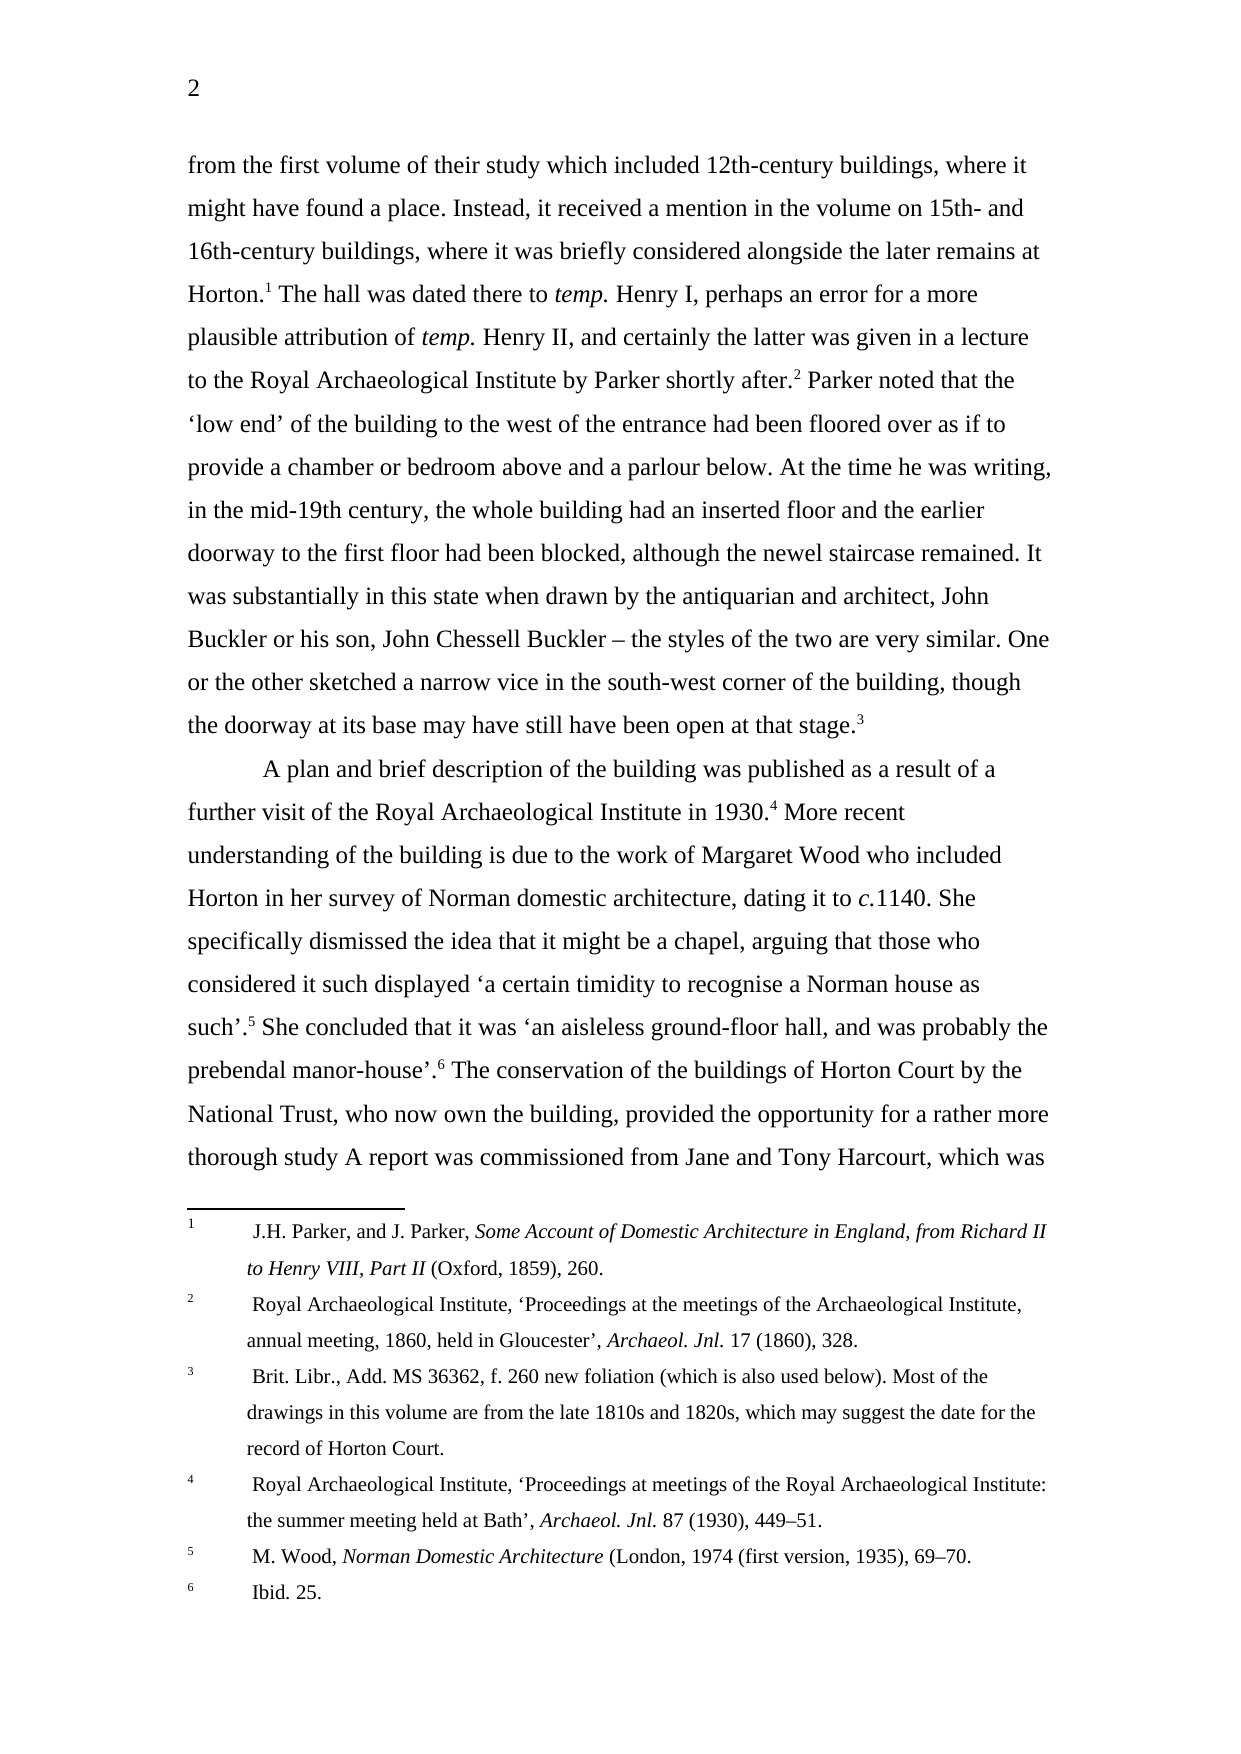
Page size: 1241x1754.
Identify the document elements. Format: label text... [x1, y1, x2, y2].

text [187, 150, 1053, 739]
text A plan and brief description of the building was published as a result of a further visit of the Royal Archaeological Institute in 1930. More recent understanding of the building is due to the work of Margaret Wood who included Horton in her survey of Norman domestic architecture, dating it to c.1140. She specifically dismissed the idea that it might be a chapel, arguing that those who considered it such displayed ‘a certain timidity to recognise a Norman house as such’. She concluded that it was ‘an aisleless ground-floor hall, and was probably the prebendal manor-house’. The conservation of the buildings of Horton Court by the National Trust, who now own the building, provided the opportunity for a rather more thorough study A report was commissioned from Jane and Tony Harcourt, which was the first systematic examination of the fabric of the building, and marked a very substantial step forward in its interpretation. Their descriptive and analytical survey was supplemented by dendrochronology to provide precise dates for building works. The present study draws upon their work. We have re-analysed the standing fabric of the Norman Hall in a new survey which has been supported by a laser scan of the structure and the production of orthographic elevations. We have also reappraised the historic records of the building. [187, 754, 1053, 1171]
